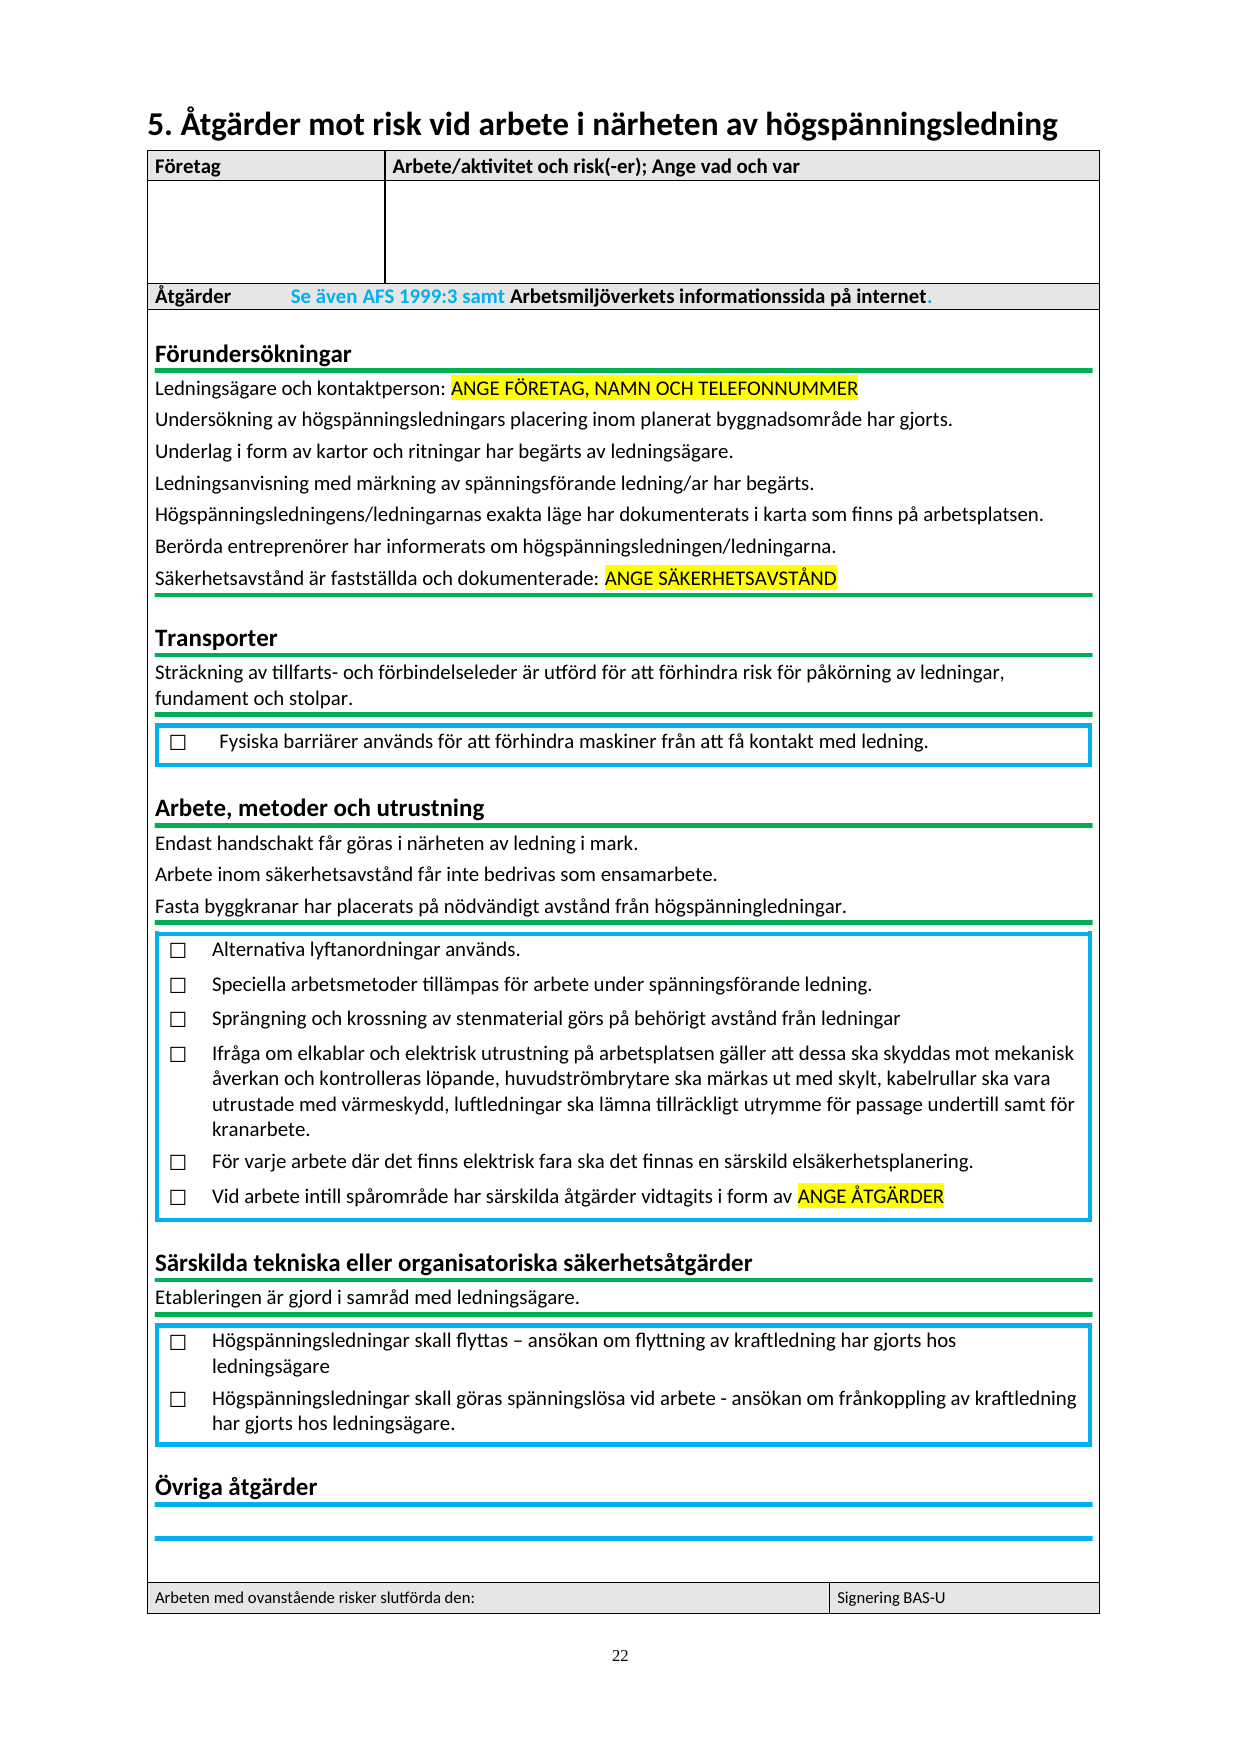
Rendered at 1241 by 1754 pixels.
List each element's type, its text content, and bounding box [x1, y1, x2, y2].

table_cell [386, 181, 1099, 283]
table_cell Förundersökningar Ledningsägare och kontaktperson: ANGE FÖRETAG, NAMN OCH TELEFONNUMMER Undersökning av högspänningsledningars placering inom planerat byggnadsområde har gjorts. Underlag i form av kartor och ritningar har begärts av ledningsägare. Ledningsanvisning med märkning av spänningsförande ledning/ar har begärts. Högspänningsledningens/ledningarnas exakta läge har dokumenterats i karta som finns på arbetsplatsen. Berörda entreprenörer har informerats om högspänningsledningen/ledningarna. Säkerhetsavstånd är fastställda och dokumenterade: ANGE SÄKERHETSAVSTÅND Transporter Sträckning av tillfarts- och förbindelseleder är utförd för att förhindra risk för påkörning av ledningar, fundament och stolpar. Arbete, metoder och utrustning Endast handschakt får göras i närheten av ledning i mark. Arbete inom säkerhetsavstånd får inte bedrivas som ensamarbete. Fasta byggkranar har placerats på nödvändigt avstånd från högspänningledningar. Särskilda tekniska eller organisatoriska säkerhetsåtgärder Etableringen är gjord i samråd med ledningsägare. Övriga åtgärder [148, 310, 1099, 1582]
subtitle 5. Åtgärder mot risk vid arbete i närheten av högspänningsledning [147, 103, 1093, 143]
table_cell Åtgärder Se även AFS 1999:3 samt Arbetsmiljöverkets informationssida på internet. [148, 284, 1099, 309]
table_cell [148, 181, 384, 283]
table_cell Arbeten med ovanstående risker slutförda den: [148, 1583, 829, 1613]
table_header Arbete/aktivitet och risk(-er); Ange vad och var [386, 151, 1099, 180]
table_cell Signering BAS-U [830, 1583, 1099, 1613]
table_header Företag [148, 151, 384, 180]
